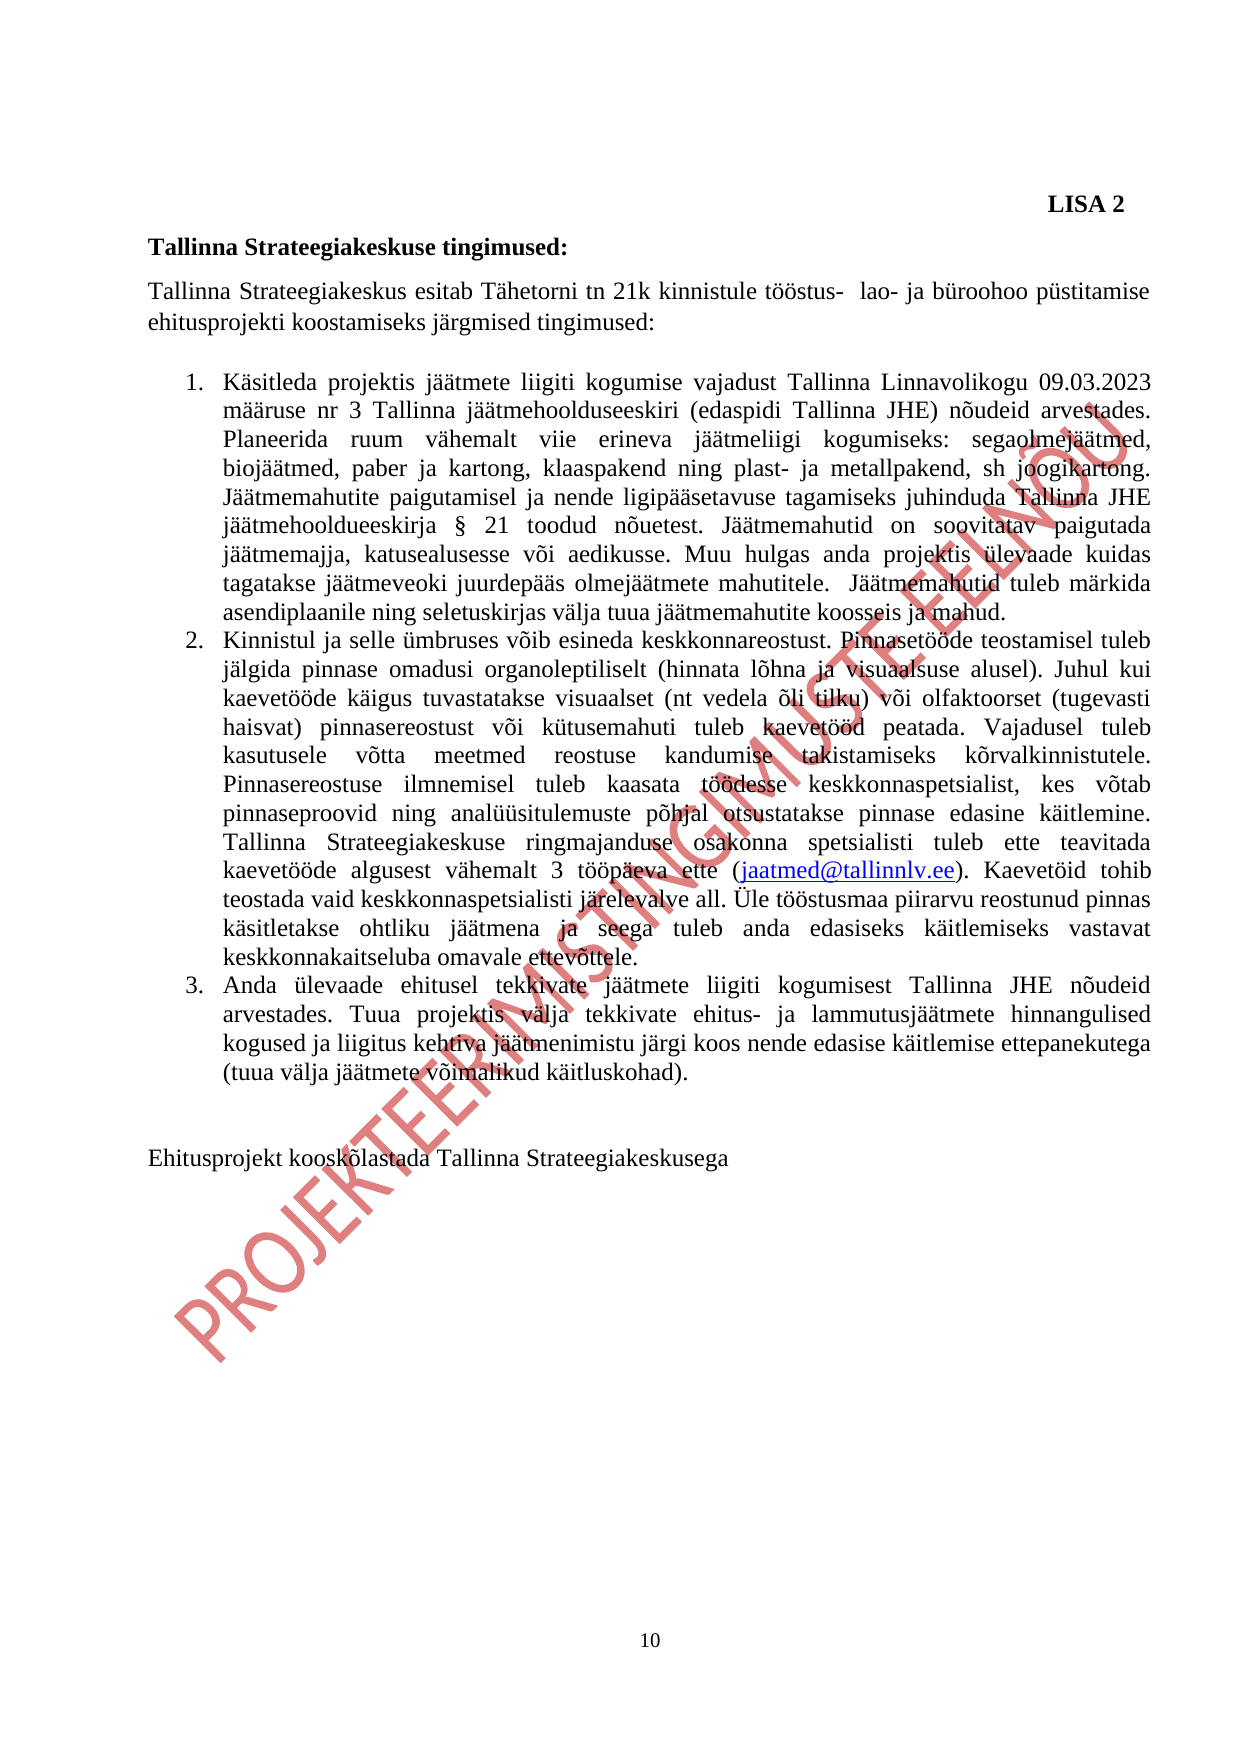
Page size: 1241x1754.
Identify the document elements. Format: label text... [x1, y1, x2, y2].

text Tallinna Strateegiakeskus esitab Tähetorni tn 21k kinnistule tööstus- lao- ja büroohoo püstitamise ehitusprojekti koostamiseks järgmised tingimused: [148, 276, 1152, 336]
list Käsitleda projektis jäätmete liigiti kogumise vajadust Tallinna Linnavolikogu 09.03.2023 määruse nr 3 Tallinna jäätmehoolduseeskiri (edaspidi Tallinna JHE) nõudeid arvestades. Planeerida ruum vähemalt viie erineva jäätmeliigi kogumiseks: segaolmejäätmed, biojäätmed, paber ja kartong, klaaspakend ning plast- ja metallpakend, sh joogikartong. Jäätmemahutite paigutamisel ja nende ligipääsetavuse tagamiseks juhinduda Tallinna JHE jäätmehooldueeskirja § 21 toodud nõuetest. Jäätmemahutid on soovitatav paigutada jäätmemajja, katusealusesse või aedikusse. Muu hulgas anda projektis ülevaade kuidas tagatakse jäätmeveoki juurdepääs olmejäätmete mahutitele. Jäätmemahutid tuleb märkida asendiplaanile ning seletuskirjas välja tuua jäätmemahutite koosseis ja mahud. [185, 367, 1152, 626]
list Kinnistul ja selle ümbruses võib esineda keskkonnareostust. Pinnasetööde teostamisel tuleb jälgida pinnase omadusi organoleptiliselt (hinnata lõhna ja visuaalsuse alusel). Juhul kui kaevetööde käigus tuvastatakse visuaalset (nt vedela õli tilku) või olfaktoorset (tugevasti haisvat) pinnasereostust või kütusemahuti tuleb kaevetööd peatada. Vajadusel tuleb kasutusele võtta meetmed reostuse kandumise takistamiseks kõrvalkinnistutele. Pinnasereostuse ilmnemisel tuleb kaasata töödesse keskkonnaspetsialist, kes võtab pinnaseproovid ning analüüsitulemuste põhjal otsustatakse pinnase edasine käitlemine. Tallinna Strateegiakeskuse ringmajanduse osakonna spetsialisti tuleb ette teavitada kaevetööde algusest vähemalt 3 tööpäeva ette (jaatmed@tallinnlv.ee). Kaevetöid tohib teostada vaid keskkonnaspetsialisti järelevalve all. Üle tööstusmaa piirarvu reostunud pinnas käsitletakse ohtliku jäätmena ja seega tuleb anda edasiseks käitlemiseks vastavat keskkonnakaitseluba omavale ettevõttele. [185, 626, 1152, 971]
list Anda ülevaade ehitusel tekkivate jäätmete liigiti kogumisest Tallinna JHE nõudeid arvestades. Tuua projektis välja tekkivate ehitus- ja lammutusjäätmete hinnangulised kogused ja liigitus kehtiva jäätmenimistu järgi koos nende edasise käitlemise ettepanekutega (tuua välja jäätmete võimalikud käitluskohad). [185, 971, 1152, 1086]
text LISA 2 [148, 189, 1152, 218]
text Ehitusprojekt kooskõlastada Tallinna Strateegiakeskusega [148, 1143, 1152, 1172]
text Tallinna Strateegiakeskuse tingimused: [148, 232, 1152, 261]
